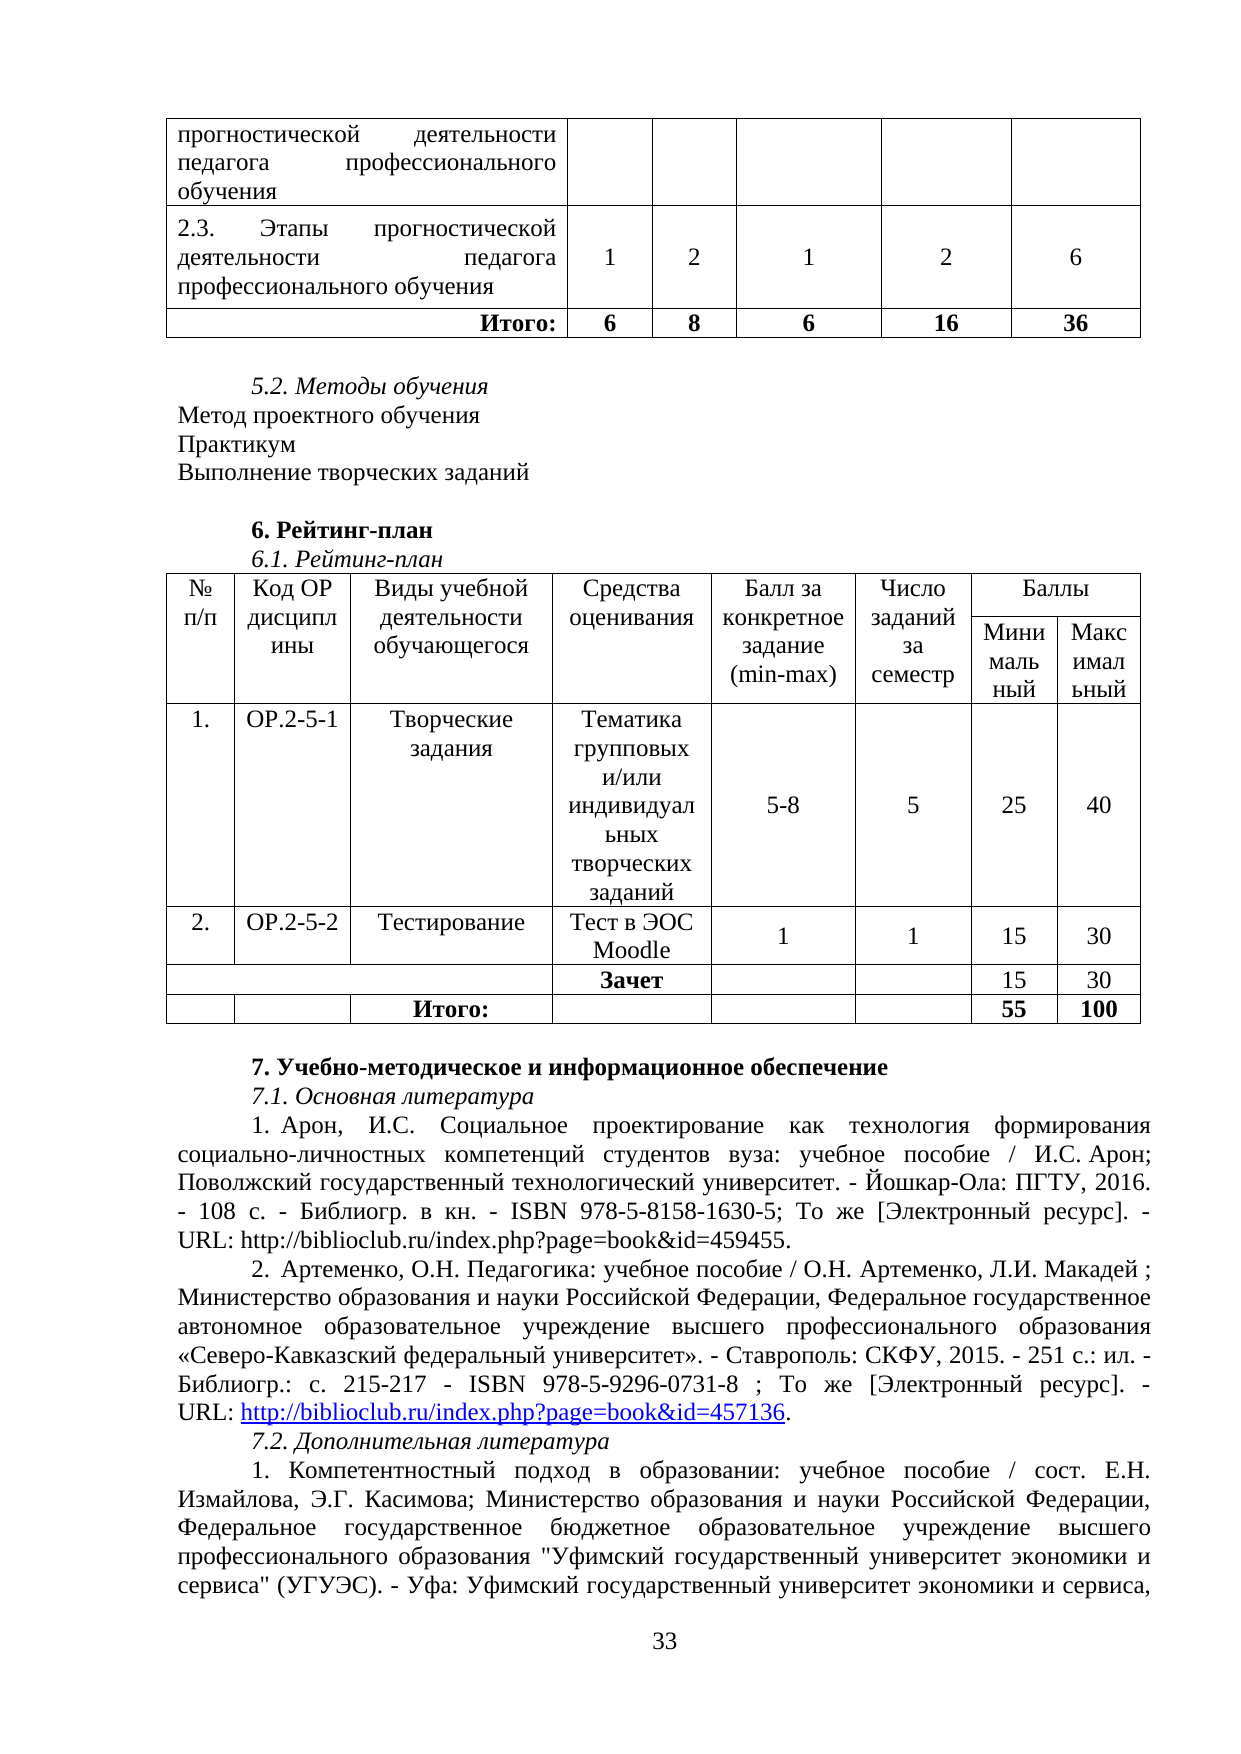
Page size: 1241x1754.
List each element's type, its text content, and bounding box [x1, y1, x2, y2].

text Выполнение творческих заданий [177, 457, 1152, 486]
table_cell [856, 995, 971, 1023]
text 7.2. Дополнительная литература [177, 1426, 1152, 1455]
table_cell 30 [1058, 965, 1140, 994]
table_cell ОР.2-5-2 [235, 907, 350, 964]
table_cell ОР.2-5-1 [235, 704, 350, 906]
table_cell Итого: [351, 995, 552, 1023]
table_cell [856, 965, 971, 994]
table_header № п/п [167, 574, 234, 703]
list Артеменко, О.Н. Педагогика: учебное пособие / О.Н. Артеменко, Л.И. Макадей ; Министерство образования и науки Российской Федерации, Федеральное государственное автономное образовательное учреждение высшего профессионального образования «Северо-Кавказский федеральный университет». - Ставрополь: СКФУ, 2015. - 251 с.: ил. - Библиогр.: с. 215-217 - ISBN 978-5-9296-0731-8 ; То же [Электронный ресурс]. - URL: http://biblioclub.ru/index.php?page=book&id=457136. [177, 1254, 1152, 1426]
table_cell 1 [568, 206, 652, 308]
table_cell [712, 965, 855, 994]
table_cell 15 [972, 965, 1057, 994]
text 7. Учебно-методическое и информационное обеспечение [177, 1052, 1152, 1081]
table_cell [167, 965, 552, 994]
table_cell Тест в ЭОС Moodle [553, 907, 711, 964]
table_cell Максимальный [1058, 617, 1140, 703]
table_cell 6 [568, 309, 652, 337]
table_cell Зачет [553, 965, 711, 994]
table_header Средства оценивания [553, 574, 711, 703]
table_cell Итого: [167, 309, 567, 337]
table_cell 6 [737, 309, 881, 337]
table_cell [167, 119, 567, 205]
table_cell 1 [737, 206, 881, 308]
table_cell [712, 995, 855, 1023]
table_cell 5 [856, 704, 971, 906]
table_cell 16 [882, 309, 1011, 337]
table_cell 6 [1012, 206, 1140, 308]
table_cell 1 [653, 119, 736, 205]
table_cell 40 [1058, 704, 1140, 906]
table_cell 15 [972, 907, 1057, 964]
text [177, 1455, 1152, 1599]
table_cell 2 [882, 206, 1011, 308]
table_cell Тематика групповых и/или индивидуальных творческих заданий [553, 704, 711, 906]
table_header Число заданий за семестр [856, 574, 971, 703]
table_header Баллы [972, 574, 1140, 616]
table_cell 36 [1012, 309, 1140, 337]
table_cell Тестирование [351, 907, 552, 964]
list Арон, И.С. Социальное проектирование как технология формирования социально-личностных компетенций студентов вуза: учебное пособие / И.С. Арон; Поволжский государственный технологический университет. - Йошкар-Ола: ПГТУ, 2016. - 108 с. - Библиогр. в кн. - ISBN 978-5-8158-1630-5; То же [Электронный ресурс]. - URL: http://biblioclub.ru/index.php?page=book&id=459455. [177, 1110, 1152, 1254]
table_cell 1. [167, 704, 234, 906]
table_header Балл за конкретное задание (min-max) [712, 574, 855, 703]
table_cell 4 [882, 119, 1011, 205]
table_cell 1 [856, 907, 971, 964]
table_cell Минимальный [972, 617, 1057, 703]
table_cell 1 [737, 119, 881, 205]
table_cell 2.3. Этапы прогностической деятельности педагога профессионального обучения [167, 206, 567, 308]
text 7.1. Основная литература [177, 1081, 1152, 1110]
table_cell 25 [972, 704, 1057, 906]
table_cell [553, 995, 711, 1023]
text 5.2. Методы обучения [177, 371, 1152, 400]
table_cell 1 [712, 907, 855, 964]
table_cell 5-8 [712, 704, 855, 906]
table_cell 2. [167, 907, 234, 964]
table_cell 30 [1058, 907, 1140, 964]
text Практикум [177, 429, 1152, 457]
table_cell 55 [972, 995, 1057, 1023]
table_cell 2 [653, 206, 736, 308]
table_header Код ОР дисциплины [235, 574, 350, 703]
table_cell Творческие задания [351, 704, 552, 906]
table_cell 1 [568, 119, 652, 205]
table_cell 100 [1058, 995, 1140, 1023]
text Метод проектного обучения [177, 400, 1152, 429]
text 6.1. Рейтинг-план [177, 544, 1152, 572]
table_cell [167, 995, 234, 1023]
table_cell 7 [1012, 119, 1140, 205]
text 6. Рейтинг-план [177, 515, 1152, 544]
table_header Виды учебной деятельности обучающегося [351, 574, 552, 703]
table_cell [235, 995, 350, 1023]
table_cell 8 [653, 309, 736, 337]
